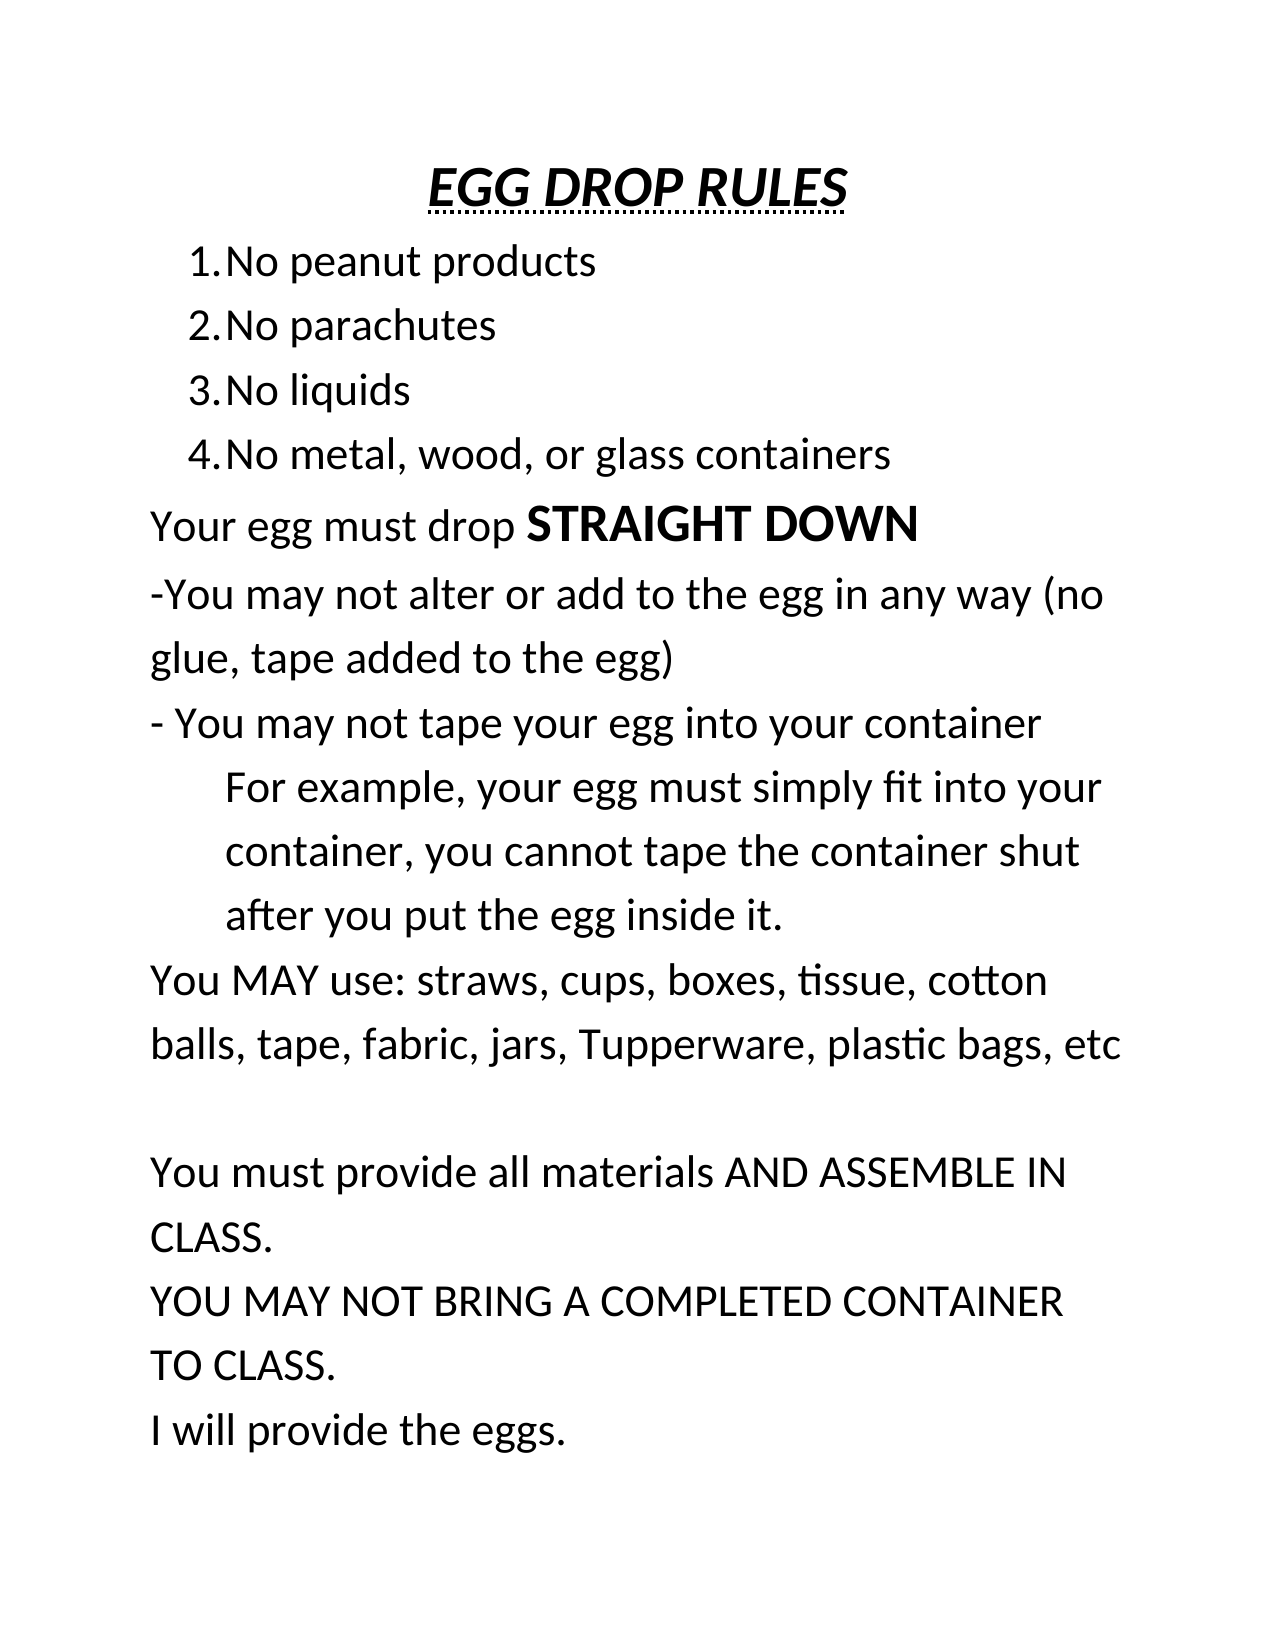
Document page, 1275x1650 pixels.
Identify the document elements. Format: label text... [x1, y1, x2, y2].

text - You may not tape your egg into your container [150, 693, 1125, 749]
text -You may not alter or add to the egg in any way (no glue, tape added to the egg) [150, 565, 1125, 685]
text Your egg must drop STRAIGHT DOWN [150, 489, 1125, 555]
list No liquids [187, 360, 1125, 416]
text EGG DROP RULES [150, 150, 1125, 221]
text YOU MAY NOT BRING A COMPLETED CONTAINER TO CLASS. [150, 1272, 1125, 1392]
list No parachutes [187, 296, 1125, 352]
list No peanut products [187, 232, 1125, 288]
list No metal, wood, or glass containers [187, 425, 1125, 481]
text You MAY use: straws, cups, boxes, tissue, cotton balls, tape, fabric, jars, Tupperware, plastic bags, etc [150, 951, 1125, 1071]
text You must provide all materials AND ASSEMBLE IN CLASS. [150, 1143, 1125, 1264]
text I will provide the eggs. [150, 1401, 1125, 1456]
text For example, your egg must simply fit into your container, you cannot tape the container shut after you put the egg inside it. [225, 758, 1125, 942]
